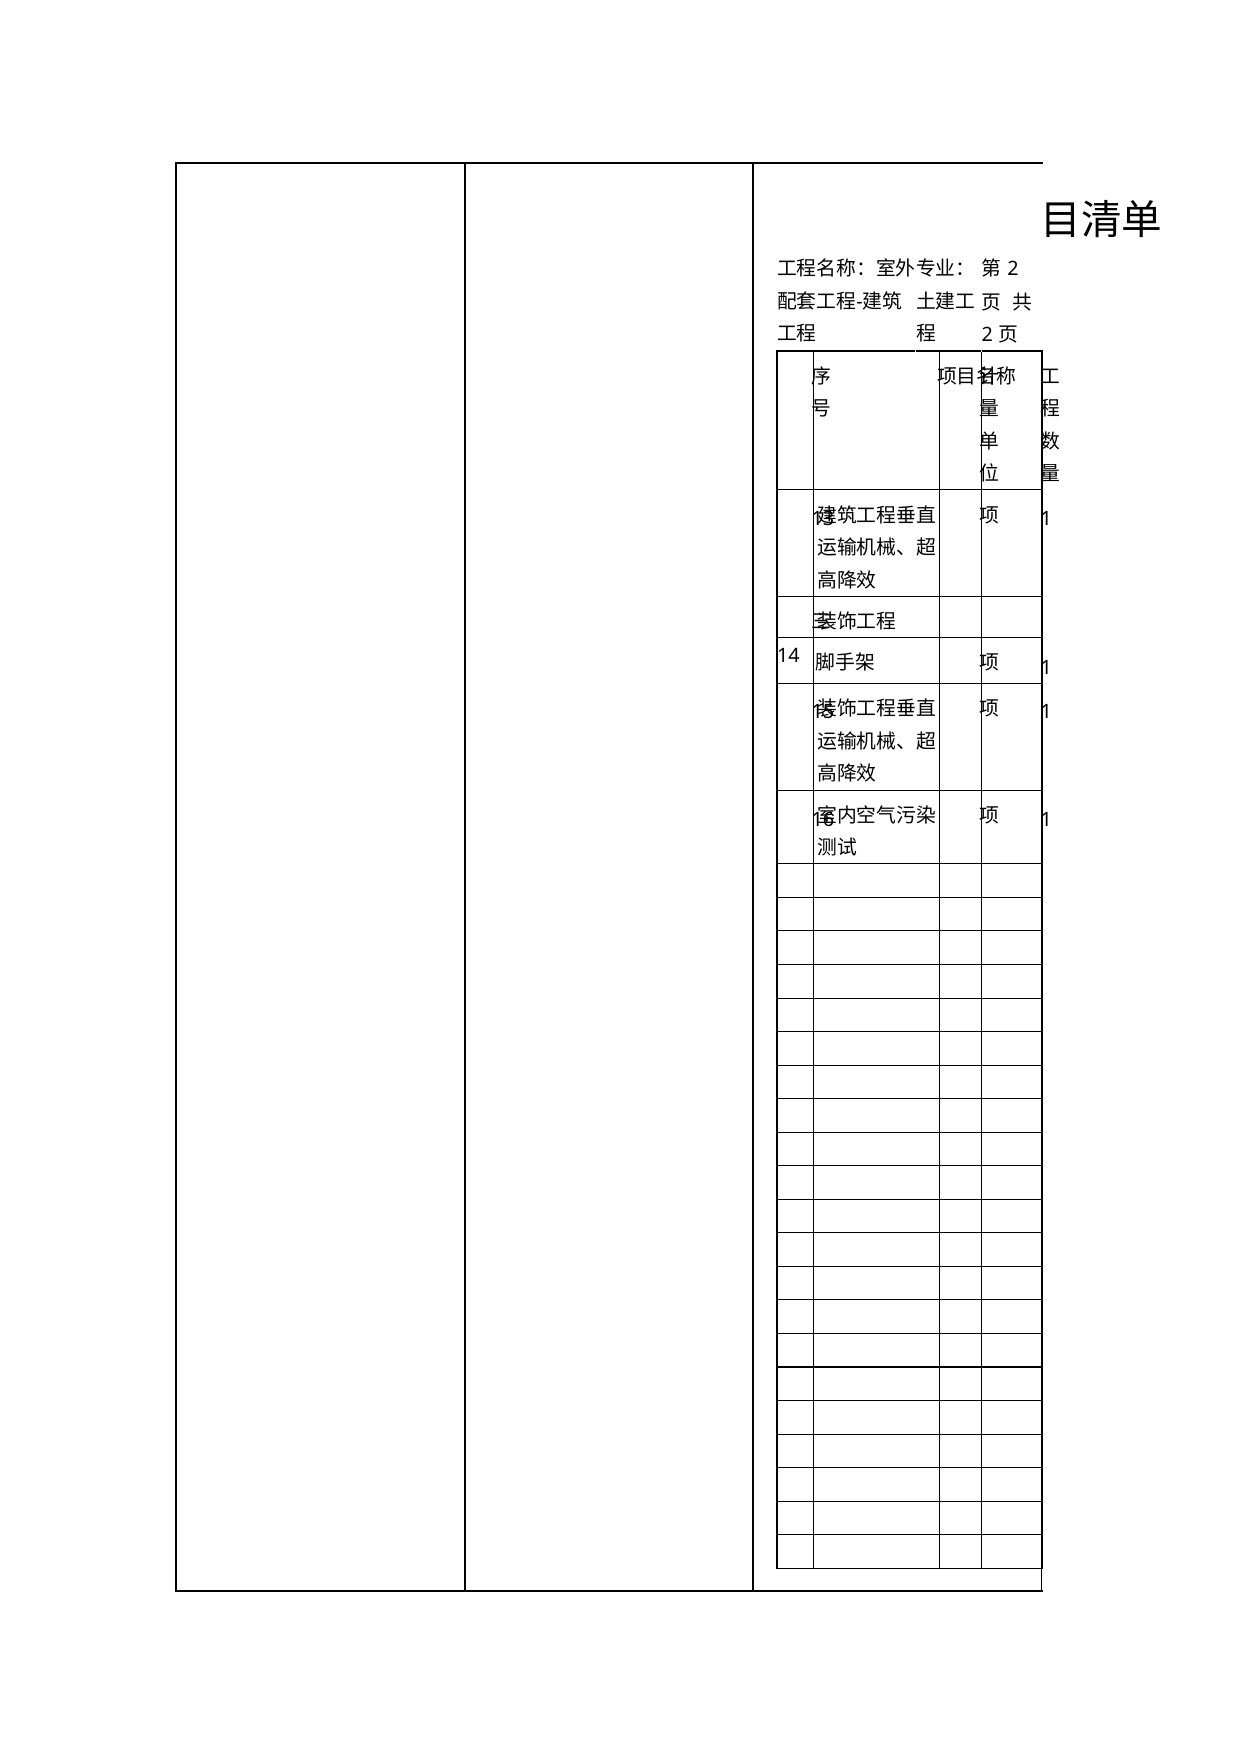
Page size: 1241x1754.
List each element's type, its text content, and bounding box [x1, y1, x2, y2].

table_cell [754, 164, 1041, 1590]
table_cell 1 [177, 164, 464, 1590]
table_cell [466, 164, 752, 1590]
